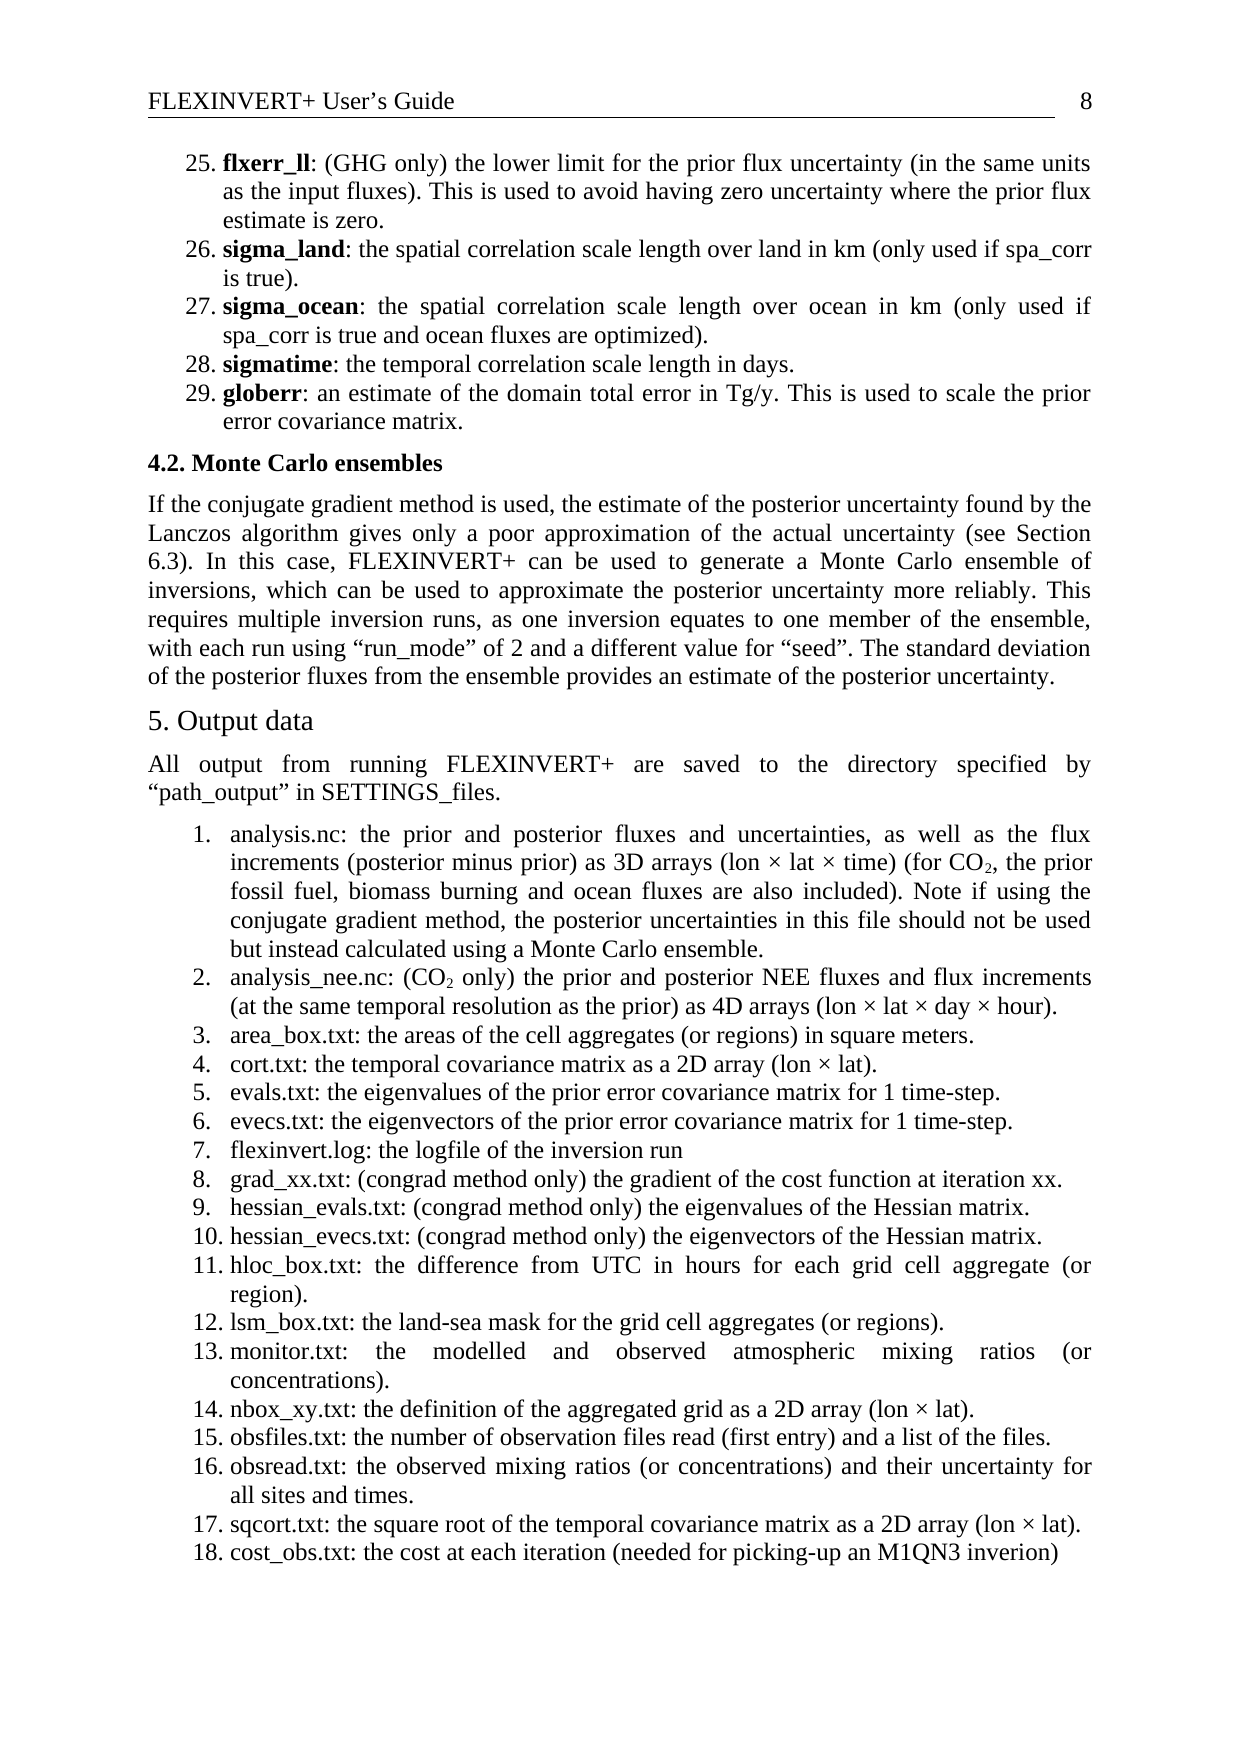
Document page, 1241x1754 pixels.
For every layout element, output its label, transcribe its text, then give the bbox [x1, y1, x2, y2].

list sqcort.txt: the square root of the temporal covariance matrix as a 2D array (lon × lat). [192, 1509, 1092, 1537]
list evecs.txt: the eigenvectors of the prior error covariance matrix for 1 time-step. [192, 1106, 1092, 1135]
list hloc_box.txt: the difference from UTC in hours for each grid cell aggregate (or region). [192, 1250, 1092, 1307]
list grad_xx.txt: (congrad method only) the gradient of the cost function at iteration xx. [192, 1164, 1092, 1192]
list area_box.txt: the areas of the cell aggregates (or regions) in square meters. [192, 1020, 1092, 1049]
list lsm_box.txt: the land-sea mask for the grid cell aggregates (or regions). [192, 1307, 1092, 1336]
text 4.2. Monte Carlo ensembles [148, 448, 1092, 476]
list analysis_nee.nc: (CO2 only) the prior and posterior NEE fluxes and flux increments (at the same temporal resolution as the prior) as 4D arrays (lon × lat × day × hour). [192, 962, 1092, 1020]
text 5. Output data [148, 703, 1092, 736]
list flxerr_ll: (GHG only) the lower limit for the prior flux uncertainty (in the same units as the input fluxes). This is used to avoid having zero uncertainty where the prior flux estimate is zero. [185, 148, 1092, 234]
list cost_obs.txt: the cost at each iteration (needed for picking-up an M1QN3 inverion) [192, 1537, 1092, 1566]
list evals.txt: the eigenvalues of the prior error covariance matrix for 1 time-step. [192, 1077, 1092, 1106]
text If the conjugate gradient method is used, the estimate of the posterior uncertainty found by the Lanczos algorithm gives only a poor approximation of the actual uncertainty (see Section 6.3). In this case, FLEXINVERT+ can be used to generate a Monte Carlo ensemble of inversions, which can be used to approximate the posterior uncertainty more reliably. This requires multiple inversion runs, as one inversion equates to one member of the ensemble, with each run using “run_mode” of 2 and a different value for “seed”. The standard deviation of the posterior fluxes from the ensemble provides an estimate of the posterior uncertainty. [148, 489, 1092, 690]
list analysis.nc: the prior and posterior fluxes and uncertainties, as well as the flux increments (posterior minus prior) as 3D arrays (lon × lat × time) (for CO2, the prior fossil fuel, biomass burning and ocean fluxes are also included). Note if using the conjugate gradient method, the posterior uncertainties in this file should not be used but instead calculated using a Monte Carlo ensemble. [192, 819, 1092, 962]
list hessian_evals.txt: (congrad method only) the eigenvalues of the Hessian matrix. [192, 1192, 1092, 1221]
list cort.txt: the temporal covariance matrix as a 2D array (lon × lat). [192, 1049, 1092, 1077]
list flexinvert.log: the logfile of the inversion run [192, 1135, 1092, 1164]
list sigmatime: the temporal correlation scale length in days. [185, 349, 1092, 378]
list hessian_evecs.txt: (congrad method only) the eigenvectors of the Hessian matrix. [192, 1221, 1092, 1250]
text All output from running FLEXINVERT+ are saved to the directory specified by “path_output” in SETTINGS_files. [148, 749, 1092, 806]
list obsread.txt: the observed mixing ratios (or concentrations) and their uncertainty for all sites and times. [192, 1451, 1092, 1509]
list monitor.txt: the modelled and observed atmospheric mixing ratios (or concentrations). [192, 1336, 1092, 1394]
list sigma_ocean: the spatial correlation scale length over ocean in km (only used if spa_corr is true and ocean fluxes are optimized). [185, 291, 1092, 349]
list nbox_xy.txt: the definition of the aggregated grid as a 2D array (lon × lat). [192, 1394, 1092, 1422]
list globerr: an estimate of the domain total error in Tg/y. This is used to scale the prior error covariance matrix. [185, 378, 1092, 435]
list obsfiles.txt: the number of observation files read (first entry) and a list of the files. [192, 1422, 1092, 1451]
list sigma_land: the spatial correlation scale length over land in km (only used if spa_corr is true). [185, 234, 1092, 291]
